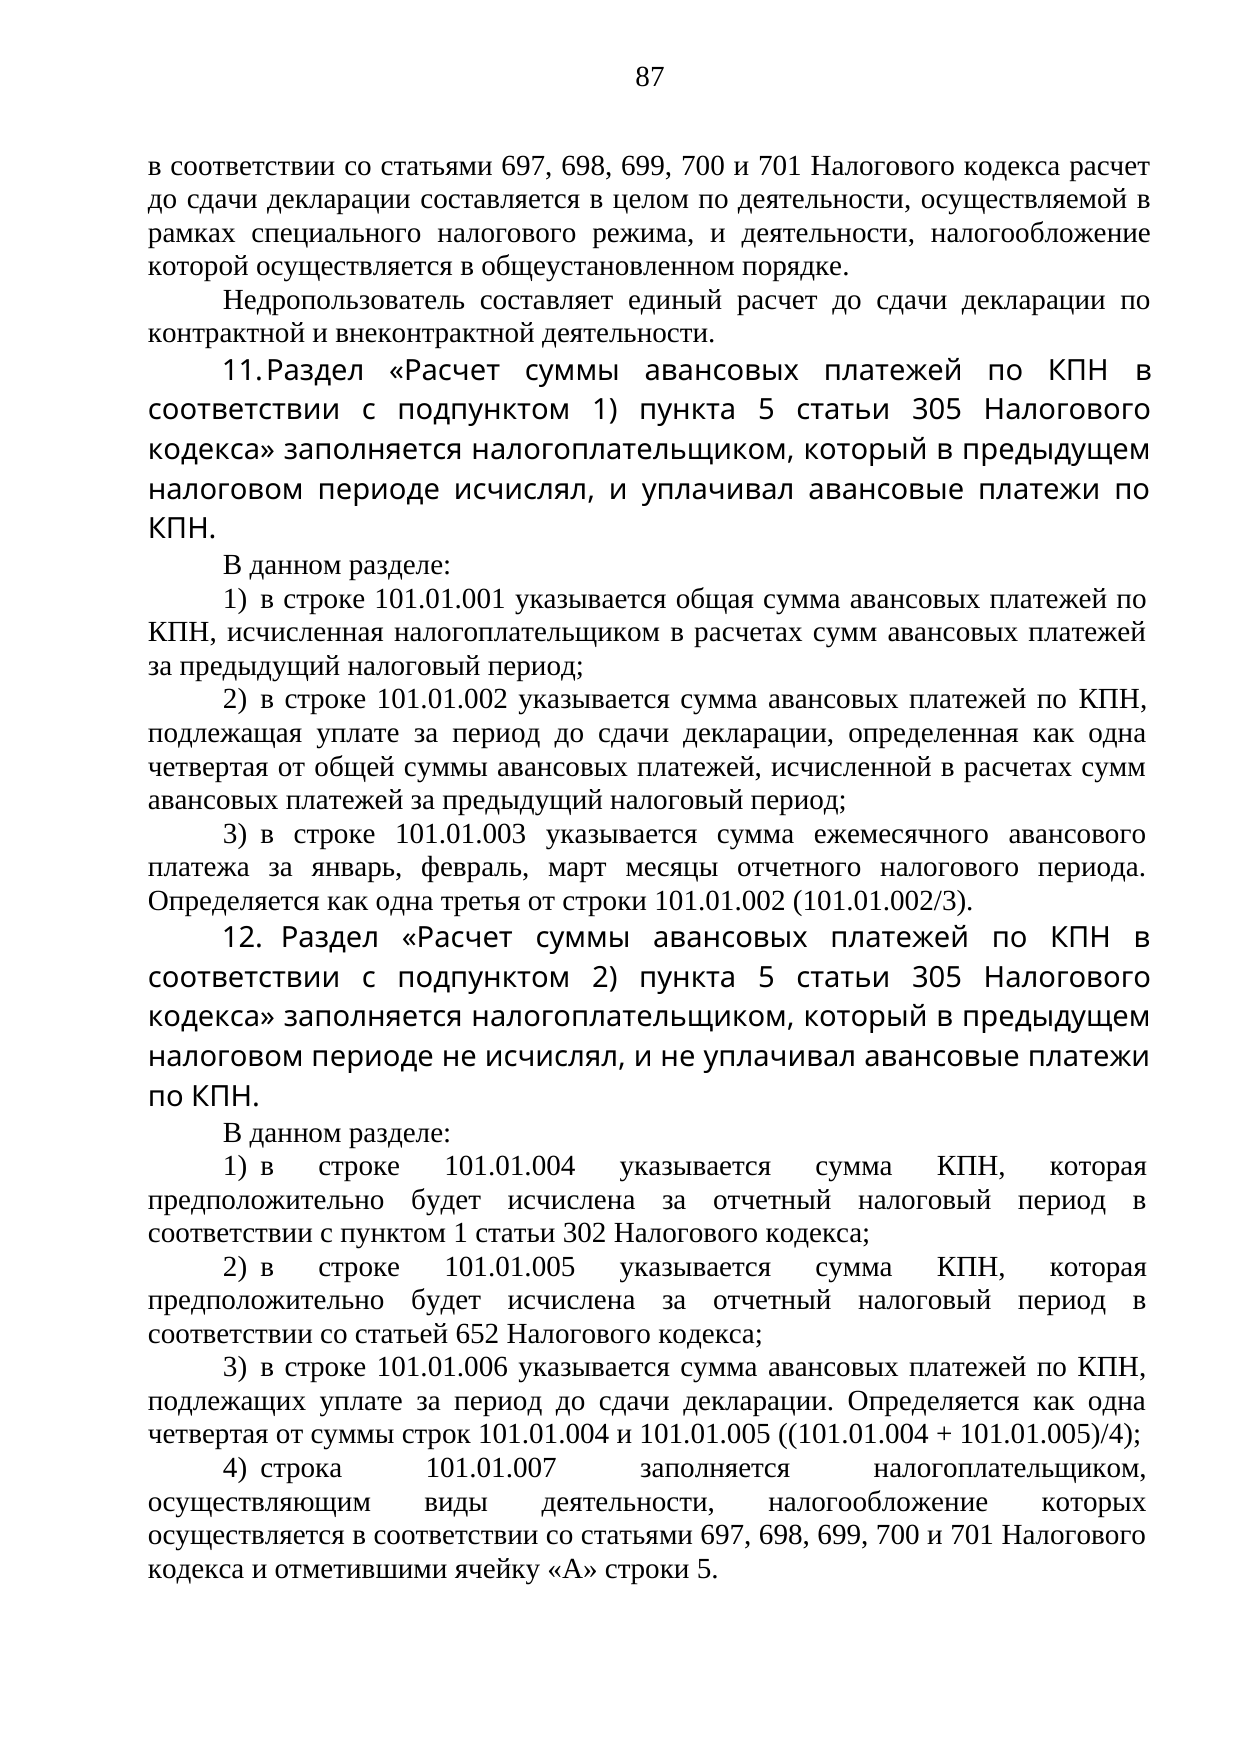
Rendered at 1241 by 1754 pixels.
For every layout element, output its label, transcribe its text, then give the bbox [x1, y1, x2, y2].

list в строке 101.01.006 указывается сумма авансовых платежей по КПН, подлежащих уплате за период до сдачи декларации. Определяется как одна четвертая от суммы строк 101.01.004 и 101.01.005 ((101.01.004 + 101.01.005)/4); [148, 1349, 1147, 1450]
list в строке 101.01.004 указывается сумма КПН, которая предположительно будет исчислена за отчетный налоговый период в соответствии с пунктом 1 статьи 302 Налогового кодекса; [148, 1148, 1147, 1249]
list строка 101.01.007 заполняется налогоплательщиком, осуществляющим виды деятельности, налогообложение которых осуществляется в соответствии со статьями 697, 698, 699, 700 и 701 Налогового кодекса и отметившими ячейку «А» строки 5. [148, 1450, 1147, 1584]
list в строке 101.01.003 указывается сумма ежемесячного авансового платежа за январь, февраль, март месяцы отчетного налогового периода. Определяется как одна третья от строки 101.01.002 (101.01.002/3). [148, 816, 1147, 916]
list в строке 101.01.001 указывается общая сумма авансовых платежей по КПН, исчисленная налогоплательщиком в расчетах сумм авансовых платежей за предыдущий налоговый период; [148, 581, 1147, 682]
list Раздел «Расчет суммы авансовых платежей по КПН в соответствии с подпунктом 2) пункта 5 статьи 305 Налогового кодекса» заполняется налогоплательщиком, который в предыдущем налоговом периоде не исчислял, и не уплачивал авансовые платежи по КПН. [148, 916, 1152, 1115]
list в строке 101.01.002 указывается сумма авансовых платежей по КПН, подлежащая уплате за период до сдачи декларации, определенная как одна четвертая от общей суммы авансовых платежей, исчисленной в расчетах сумм авансовых платежей за предыдущий налоговый период; [148, 682, 1147, 816]
text Недропользователь составляет единый расчет до сдачи декларации по контрактной и внеконтрактной деятельности. [148, 282, 1152, 349]
list Раздел «Расчет суммы авансовых платежей по КПН в соответствии с подпунктом 1) пункта 5 статьи 305 Налогового кодекса» заполняется налогоплательщиком, который в предыдущем налоговом периоде исчислял, и уплачивал авансовые платежи по КПН. [148, 349, 1152, 547]
text В данном разделе: [148, 1115, 1152, 1148]
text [148, 148, 1152, 282]
list в строке 101.01.005 указывается сумма КПН, которая предположительно будет исчислена за отчетный налоговый период в соответствии со статьей 652 Налогового кодекса; [148, 1249, 1147, 1349]
text В данном разделе: [148, 547, 1152, 581]
